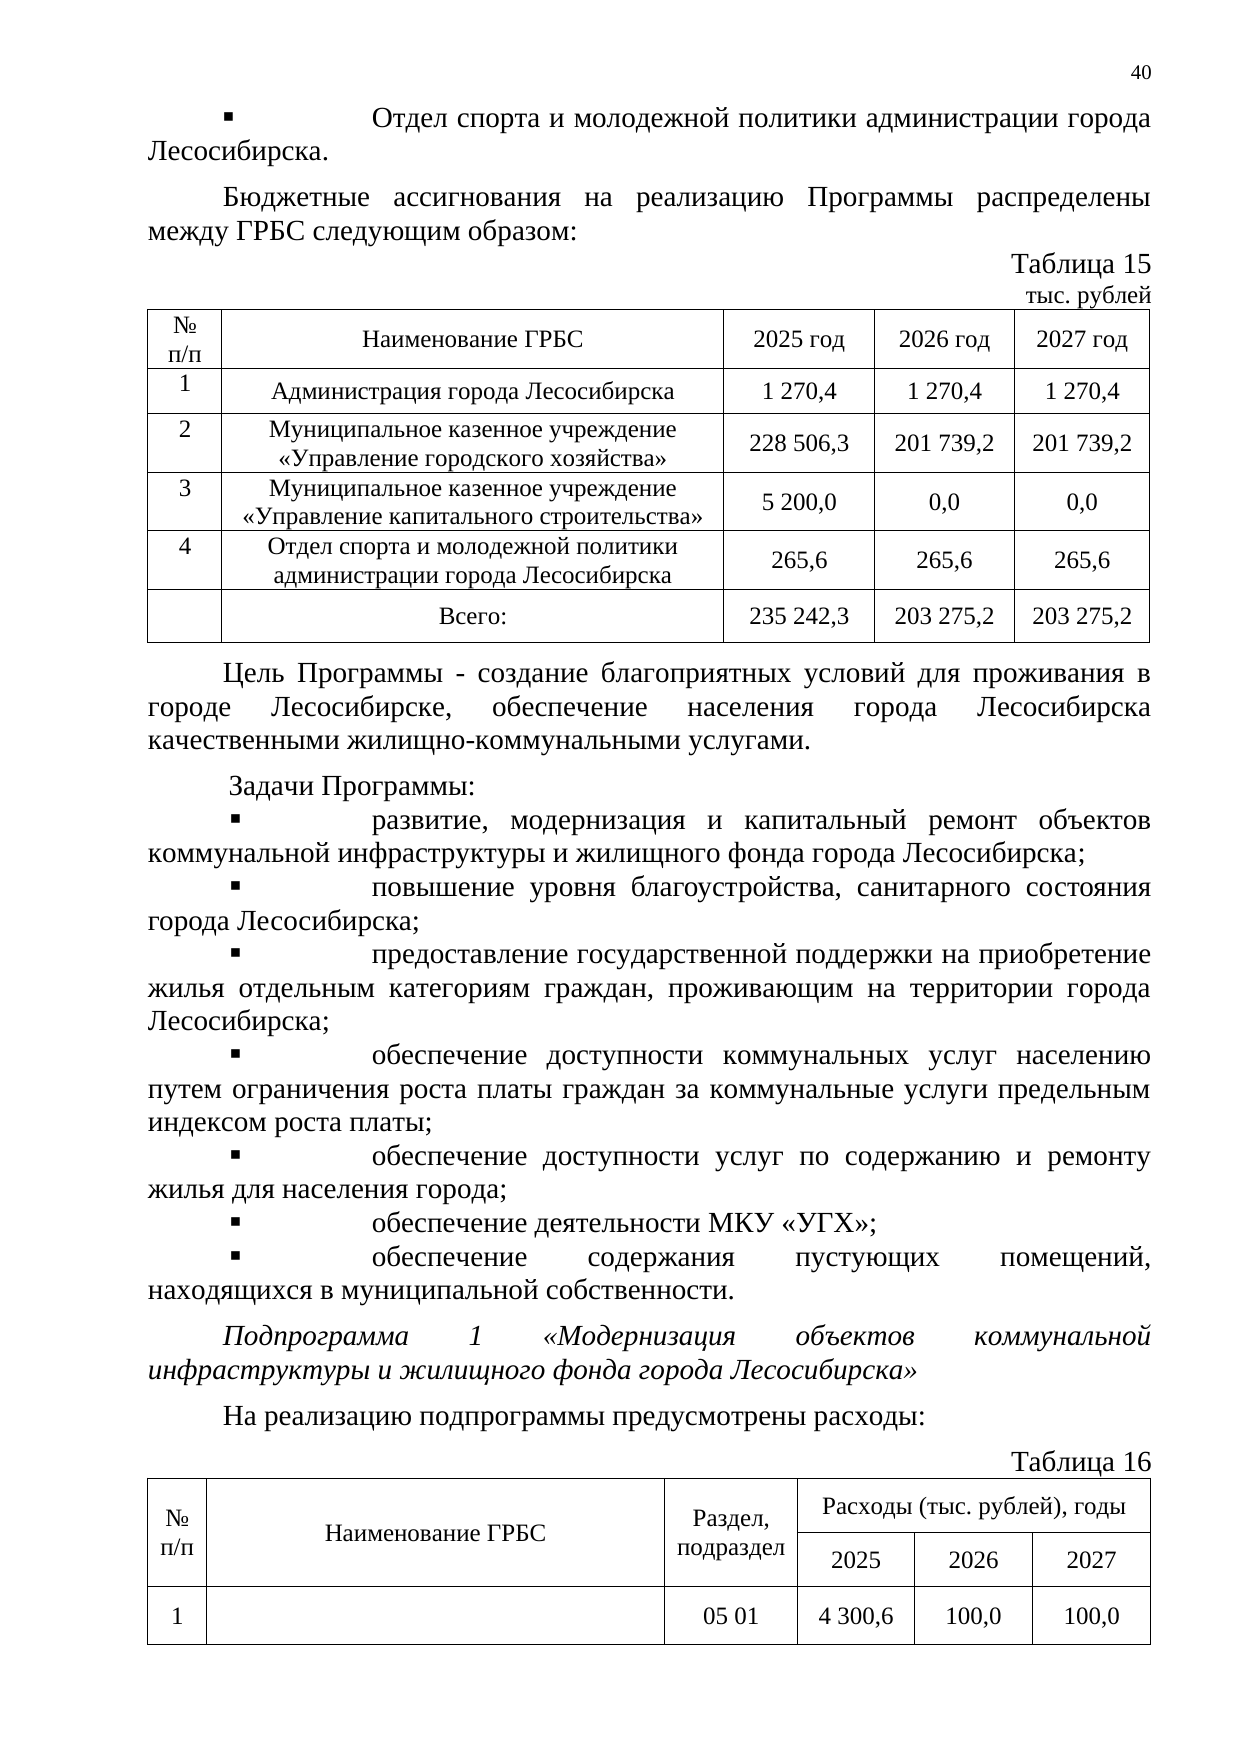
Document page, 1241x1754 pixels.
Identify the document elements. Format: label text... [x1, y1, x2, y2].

table_header № п/п [148, 310, 221, 367]
list Отдел спорта и молодежной политики администрации города Лесосибирска. [148, 100, 1152, 167]
table_cell 201 739,2 [1015, 414, 1149, 472]
table_cell 4 [148, 531, 221, 589]
table_cell 2027 [1033, 1533, 1150, 1586]
table_header 2026 год [875, 310, 1014, 367]
table_cell 1 [148, 1587, 206, 1644]
table_cell Всего: [222, 590, 723, 642]
table_cell 228 506,3 [724, 414, 874, 472]
table_header Наименование ГРБС [207, 1479, 664, 1586]
table_cell 235 242,3 [724, 590, 874, 642]
list обеспечение доступности услуг по содержанию и ремонту жилья для населения города; [148, 1138, 1152, 1205]
table_cell 2 [148, 414, 221, 472]
text Задачи Программы: [148, 768, 1152, 802]
table_cell 3 [148, 473, 221, 530]
list обеспечение деятельности МКУ «УГХ»; [148, 1205, 1152, 1239]
table_cell 05 01 [665, 1587, 797, 1644]
table_cell 100,0 [1033, 1587, 1150, 1644]
table_cell 5 200,0 [724, 473, 874, 530]
table_cell 2025 [798, 1533, 914, 1586]
table_cell 4 300,6 [798, 1587, 914, 1644]
table_header Расходы (тыс. рублей), годы [798, 1479, 1150, 1532]
table_cell 265,6 [724, 531, 874, 589]
text На реализацию подпрограммы предусмотрены расходы: [148, 1398, 1152, 1431]
table_cell Муниципальное казенное учреждение «Управление капитального строительства» [222, 473, 723, 530]
list обеспечение доступности коммунальных услуг населению путем ограничения роста платы граждан за коммунальные услуги предельным индексом роста платы; [148, 1037, 1152, 1138]
table_cell 203 275,2 [1015, 590, 1149, 642]
table_cell Муниципальное казенное учреждение «Управление городского хозяйства» [222, 414, 723, 472]
table_cell Администрация города Лесосибирска [222, 369, 723, 413]
table_cell 1 [148, 369, 221, 413]
text Таблица 16 [148, 1444, 1152, 1477]
table_cell 100,0 [915, 1587, 1032, 1644]
table_cell 1 270,4 [1015, 369, 1149, 413]
table_header Раздел, подраздел [665, 1479, 797, 1586]
table_cell 1 270,4 [724, 369, 874, 413]
list обеспечение содержания пустующих помещений, находящихся в муниципальной собственности. [148, 1239, 1152, 1306]
table_header Наименование ГРБС [222, 310, 723, 367]
table_header 2027 год [1015, 310, 1149, 367]
table_cell Отдел спорта и молодежной политики администрации города Лесосибирска [222, 531, 723, 589]
list развитие, модернизация и капитальный ремонт объектов коммунальной инфраструктуры и жилищного фонда города Лесосибирска; [148, 802, 1152, 869]
table_cell 0,0 [875, 473, 1014, 530]
table_cell 0,0 [1015, 473, 1149, 530]
table_cell 265,6 [1015, 531, 1149, 589]
text тыс. рублей [148, 280, 1152, 309]
table_cell 1 270,4 [875, 369, 1014, 413]
table_cell 2026 [915, 1533, 1032, 1586]
text Таблица 15 [148, 247, 1152, 280]
table_cell 265,6 [875, 531, 1014, 589]
text Бюджетные ассигнования на реализацию Программы распределены между ГРБС следующим образом: [148, 179, 1152, 247]
text Подпрограмма 1 «Модернизация объектов коммунальной инфраструктуры и жилищного фонда города Лесосибирска» [148, 1318, 1152, 1385]
table_header 2025 год [724, 310, 874, 367]
table_cell 203 275,2 [875, 590, 1014, 642]
list повышение уровня благоустройства, санитарного состояния города Лесосибирска; [148, 869, 1152, 936]
table_cell [148, 590, 221, 642]
text Цель Программы - создание благоприятных условий для проживания в городе Лесосибирске, обеспечение населения города Лесосибирска качественными жилищно-коммунальными услугами. [148, 655, 1152, 756]
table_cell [207, 1587, 664, 1644]
table_header № п/п [148, 1479, 206, 1586]
table_cell 201 739,2 [875, 414, 1014, 472]
list предоставление государственной поддержки на приобретение жилья отдельным категориям граждан, проживающим на территории города Лесосибирска; [148, 936, 1152, 1037]
